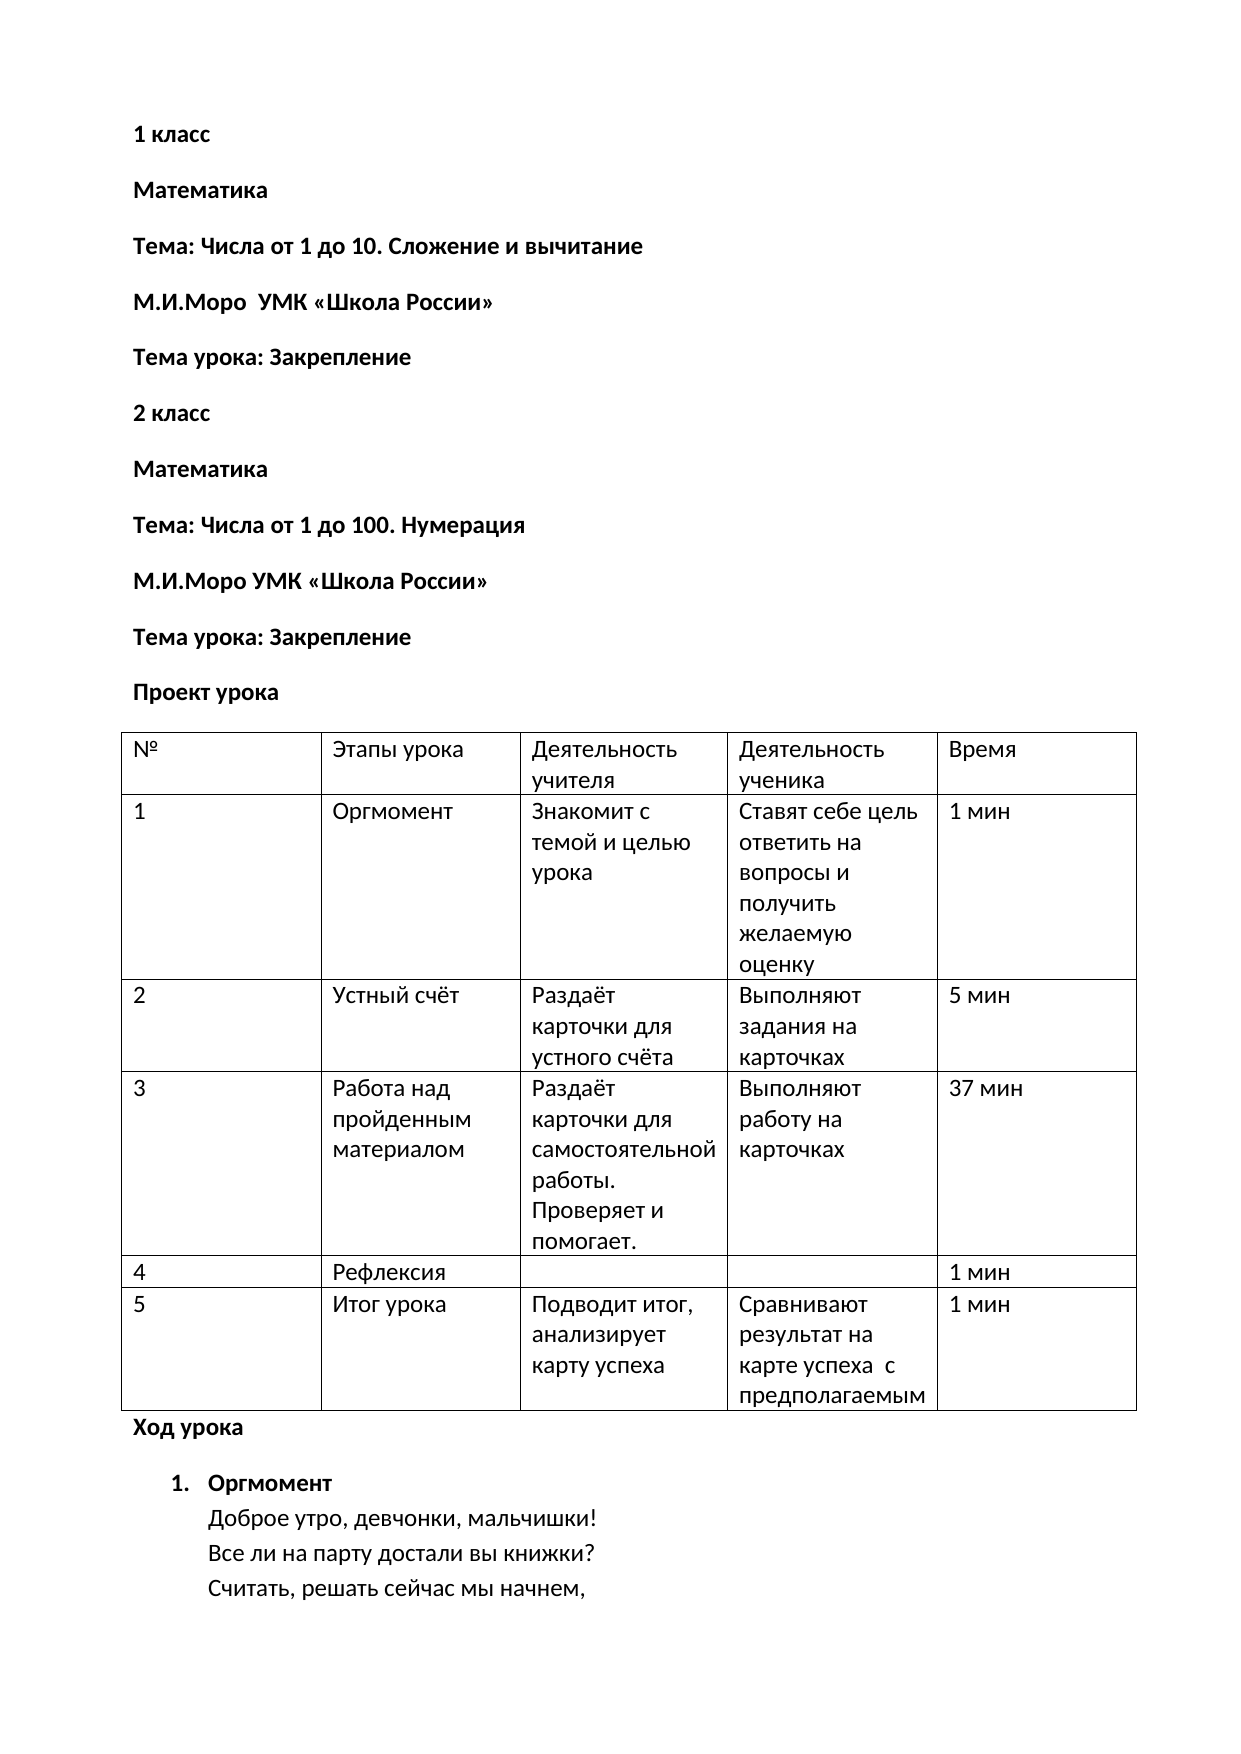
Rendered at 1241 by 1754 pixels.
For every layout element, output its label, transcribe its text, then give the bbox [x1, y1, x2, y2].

text Тема: Числа от 1 до 100. Нумерация [133, 509, 1152, 539]
table_header Время [938, 733, 1136, 794]
table_cell Выполняют работу на карточках [728, 1072, 937, 1255]
text М.И.Моро УМК «Школа России» [133, 286, 1152, 316]
text Математика [133, 174, 1152, 204]
table_cell Ставят себе цель ответить на вопросы и получить желаемую оценку [728, 795, 937, 978]
list Оргмомент [170, 1467, 1152, 1497]
list Доброе утро, девчонки, мальчишки! [208, 1502, 1152, 1532]
table_cell Выполняют задания на карточках [728, 980, 937, 1071]
table_cell 1 мин [938, 1288, 1136, 1410]
text Тема урока: Закрепление [133, 621, 1152, 651]
table_cell 4 [122, 1256, 321, 1287]
text Тема урока: Закрепление [133, 341, 1152, 372]
table_cell Раздаёт карточки для самостоятельной работы. Проверяет и помогает. [521, 1072, 727, 1255]
table_header Этапы урока [322, 733, 520, 794]
text 2 класс [133, 397, 1152, 428]
table_cell 37 мин [938, 1072, 1136, 1255]
table_cell Устный счёт [322, 980, 520, 1071]
table_cell Сравнивают результат на карте успеха с предполагаемым [728, 1288, 937, 1410]
list Считать, решать сейчас мы начнем, [208, 1572, 1152, 1602]
table_cell Работа над пройденным материалом [322, 1072, 520, 1255]
list Все ли на парту достали вы книжки? [208, 1537, 1152, 1567]
text Математика [133, 453, 1152, 484]
text Ход урока [133, 1411, 1152, 1442]
table_cell 1 [122, 795, 321, 978]
table_header Деятельность учителя [521, 733, 727, 794]
table_cell 1 мин [938, 795, 1136, 978]
text 1 класс [133, 118, 1152, 149]
table_cell 2 [122, 980, 321, 1071]
table_cell 5 мин [938, 980, 1136, 1071]
text М.И.Моро УМК «Школа России» [133, 565, 1152, 595]
text Проект урока [133, 676, 1152, 707]
table_cell [728, 1256, 937, 1287]
table_header № [122, 733, 321, 794]
table_cell Рефлексия [322, 1256, 520, 1287]
table_cell 1 мин [938, 1256, 1136, 1287]
table_cell [521, 1256, 727, 1287]
text Тема: Числа от 1 до 10. Сложение и вычитание [133, 230, 1152, 260]
table_cell Раздаёт карточки для устного счёта [521, 980, 727, 1071]
table_cell Подводит итог, анализирует карту успеха [521, 1288, 727, 1410]
table_cell Итог урока [322, 1288, 520, 1410]
table_header Деятельность ученика [728, 733, 937, 794]
table_cell Оргмомент [322, 795, 520, 978]
table_cell Знакомит с темой и целью урока [521, 795, 727, 978]
table_cell 5 [122, 1288, 321, 1410]
table_cell 3 [122, 1072, 321, 1255]
